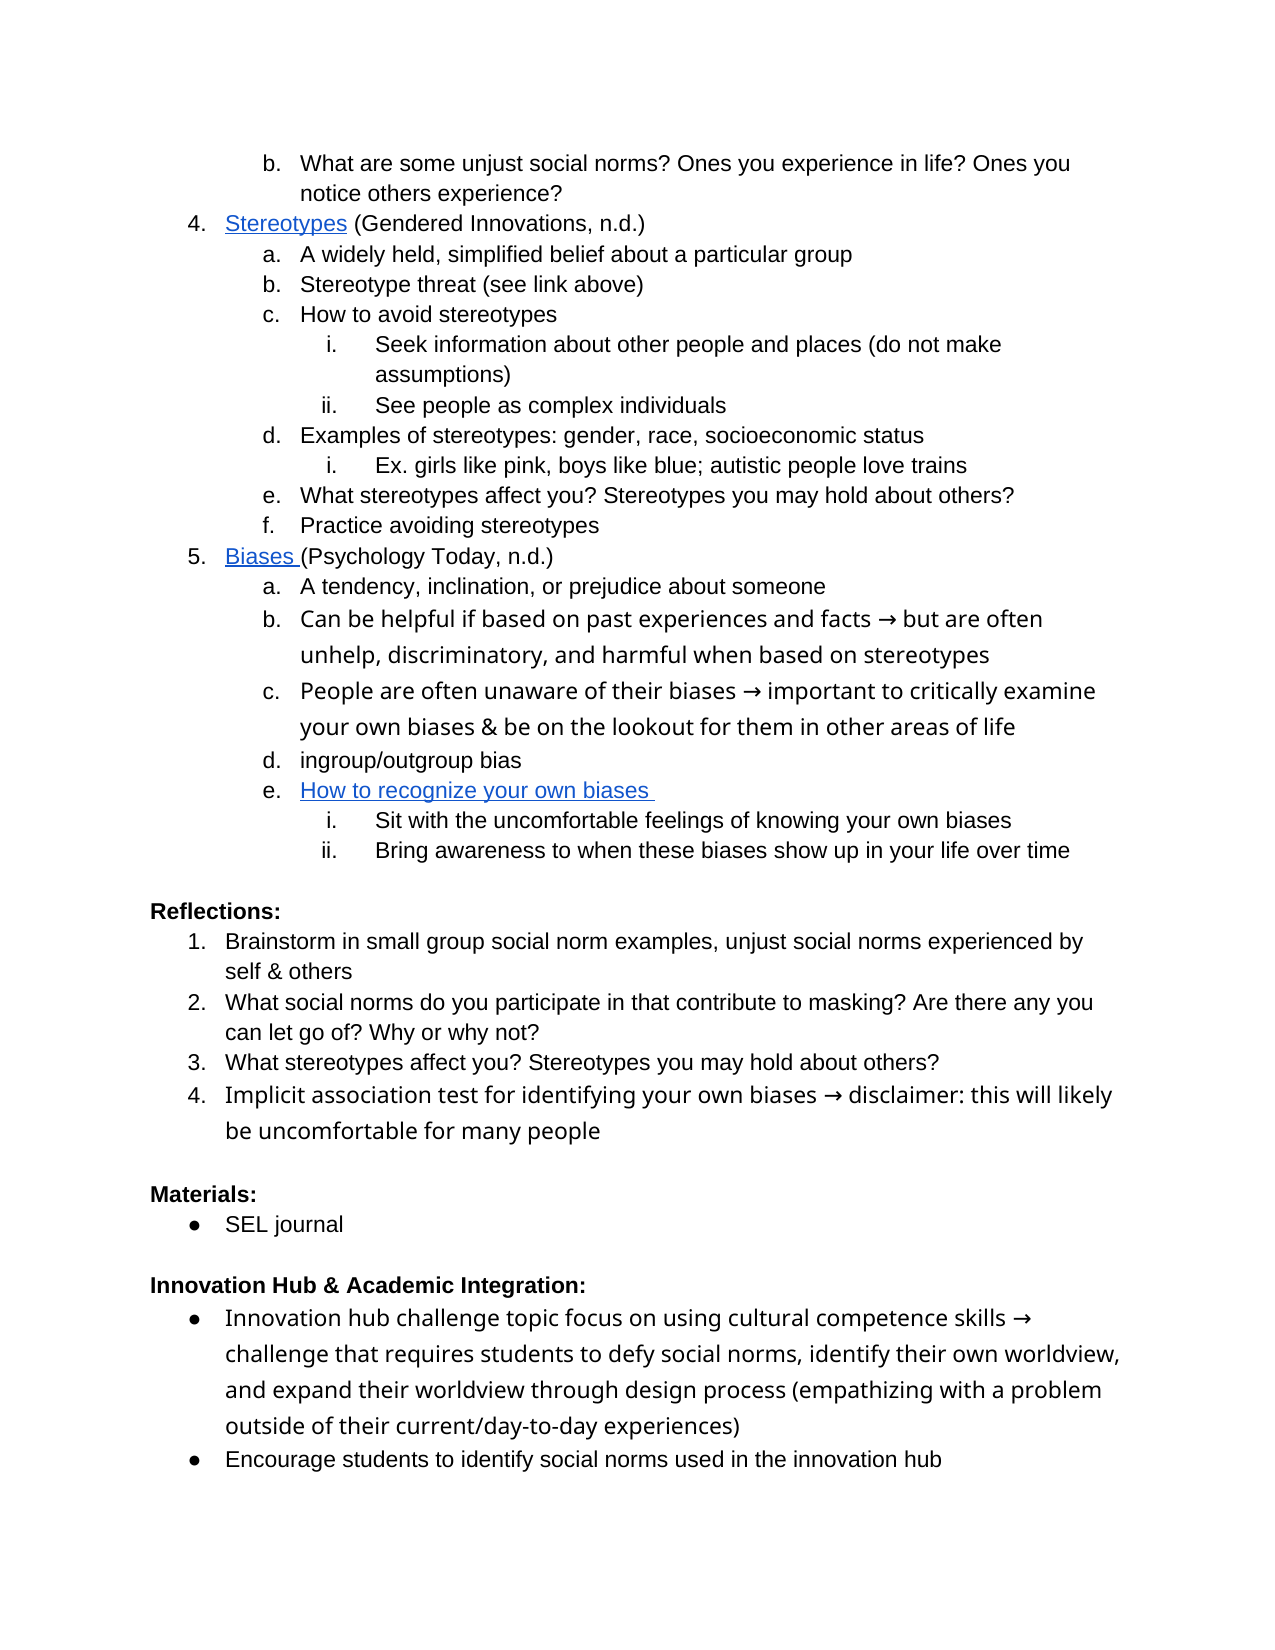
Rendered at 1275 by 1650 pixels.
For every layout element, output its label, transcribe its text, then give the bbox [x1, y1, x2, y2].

list A tendency, inclination, or prejudice about someone [262, 573, 1125, 599]
list Can be helpful if based on past experiences and facts → but are often unhelp, discriminatory, and harmful when based on stereotypes [262, 603, 1125, 670]
list What stereotypes affect you? Stereotypes you may hold about others? [187, 1049, 1125, 1075]
list Brainstorm in small group social norm examples, unjust social norms experienced by self & others [187, 928, 1125, 985]
list Bring awareness to when these biases show up in your life over time [337, 837, 1125, 864]
text Innovation Hub & Academic Integration: [150, 1272, 1125, 1298]
list See people as complex individuals [337, 392, 1125, 418]
list Ex. girls like pink, boys like blue; autistic people love trains [337, 452, 1125, 478]
list How to recognize your own biases [262, 777, 1125, 803]
list Encourage students to identify social norms used in the innovation hub [187, 1446, 1125, 1472]
list Examples of stereotypes: gender, race, socioeconomic status [262, 422, 1125, 448]
text Reflections: [150, 898, 1125, 924]
list Implicit association test for identifying your own biases → disclaimer: this will likely be uncomfortable for many people [187, 1079, 1125, 1146]
list What stereotypes affect you? Stereotypes you may hold about others? [262, 482, 1125, 509]
list A widely held, simplified belief about a particular group [262, 241, 1125, 267]
list What are some unjust social norms? Ones you experience in life? Ones you notice others experience? [262, 150, 1125, 207]
list Innovation hub challenge topic focus on using cultural competence skills → challenge that requires students to defy social norms, identify their own worldview, and expand their worldview through design process (empathizing with a problem outside of their current/day-to-day experiences) [187, 1302, 1125, 1441]
text Materials: [150, 1181, 1125, 1208]
list Biases (Psychology Today, n.d.) [187, 543, 1125, 569]
list People are often unaware of their biases → important to critically examine your own biases & be on the lookout for them in other areas of life [262, 675, 1125, 742]
list Stereotype threat (see link above) [262, 271, 1125, 297]
list SEL journal [187, 1211, 1125, 1238]
list Stereotypes (Gendered Innovations, n.d.) [187, 210, 1125, 237]
list ingroup/outgroup bias [262, 747, 1125, 773]
list Sit with the uncomfortable feelings of knowing your own biases [337, 807, 1125, 834]
list Seek information about other people and places (do not make assumptions) [337, 331, 1125, 388]
list Practice avoiding stereotypes [262, 512, 1125, 539]
list What social norms do you participate in that contribute to masking? Are there any you can let go of? Why or why not? [187, 988, 1125, 1045]
list How to avoid stereotypes [262, 301, 1125, 327]
